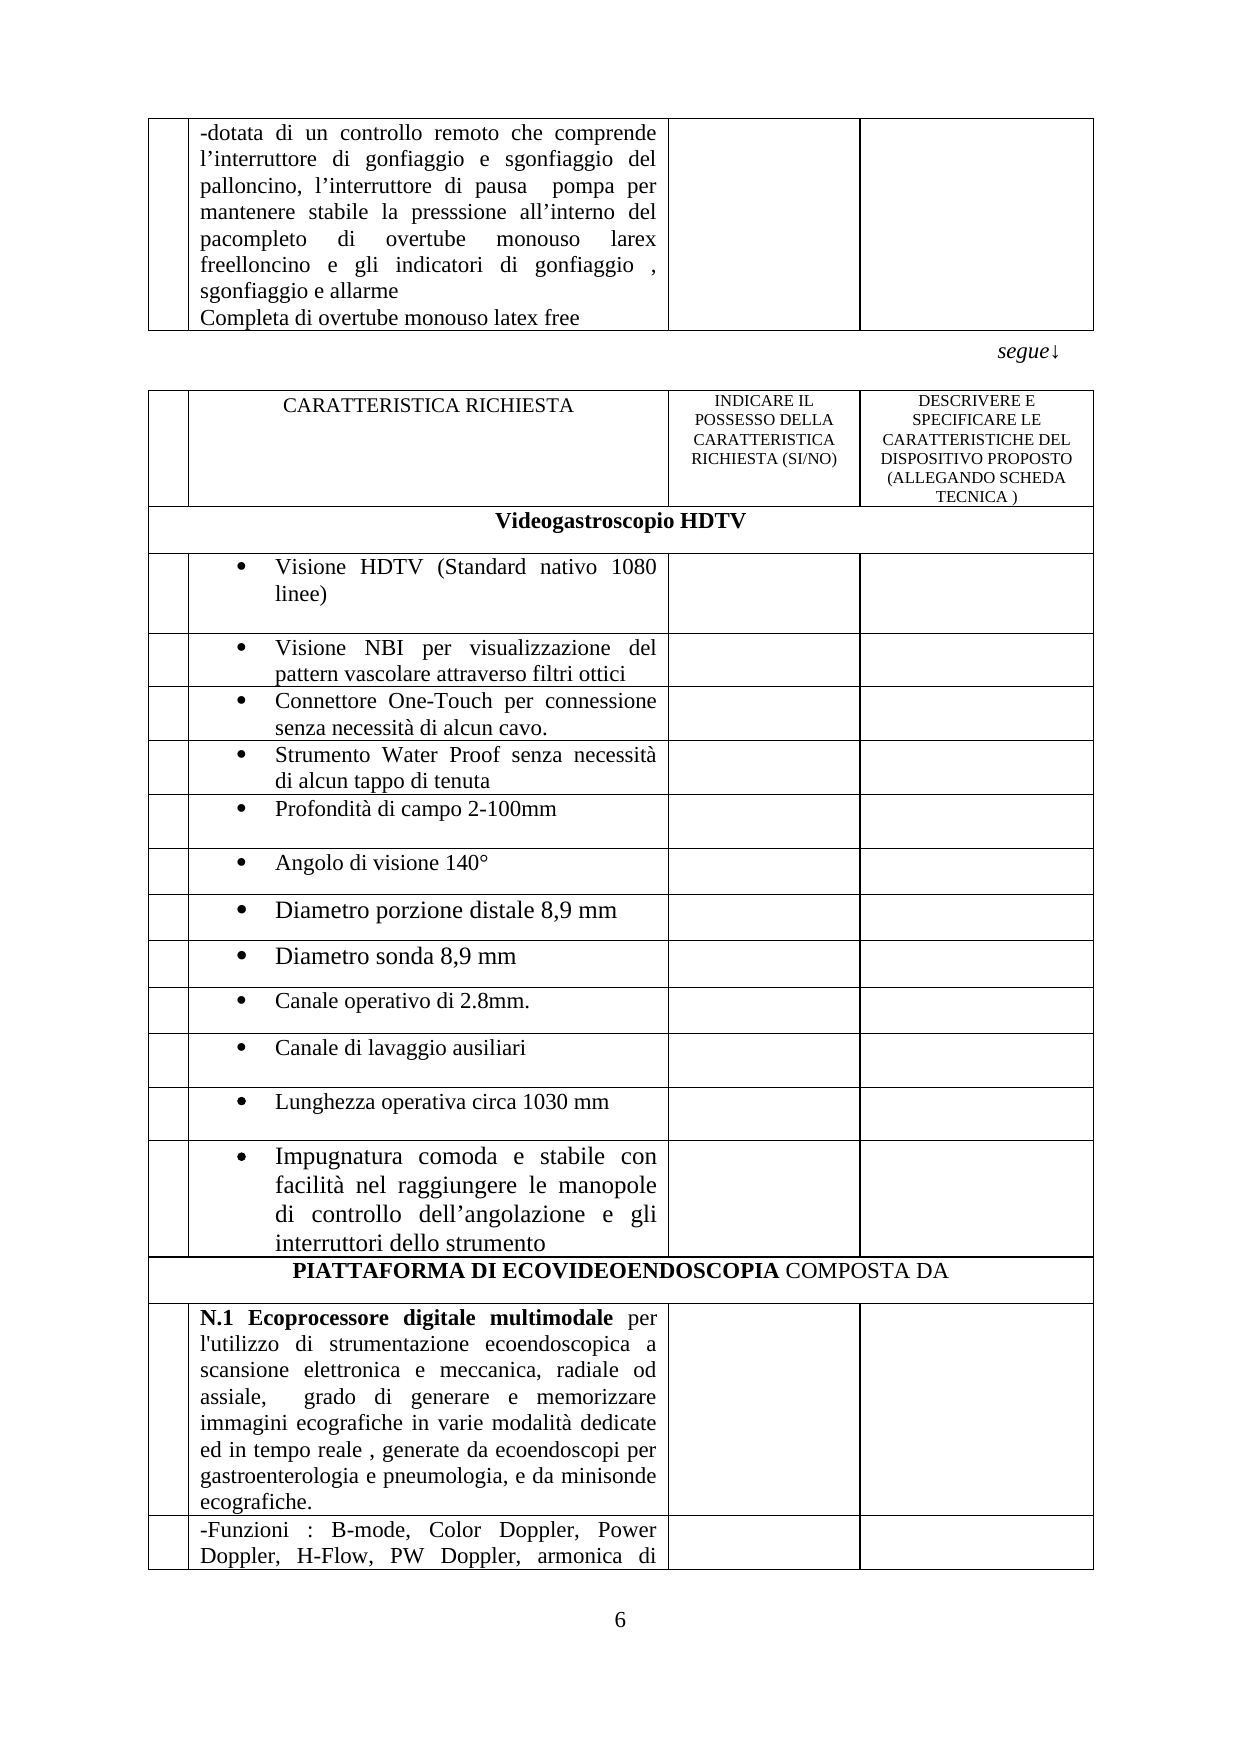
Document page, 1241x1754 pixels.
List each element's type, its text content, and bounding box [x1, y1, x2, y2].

table_cell [669, 1516, 859, 1568]
table_cell [861, 895, 1093, 940]
text segue↓ [148, 337, 1063, 364]
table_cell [189, 1516, 668, 1568]
table_cell [861, 554, 1093, 632]
table_cell [669, 1088, 859, 1140]
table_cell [189, 119, 668, 330]
table_cell [669, 1141, 859, 1256]
table_cell [669, 988, 859, 1033]
table_cell [149, 634, 188, 686]
table_cell [149, 741, 188, 794]
table_cell [861, 634, 1093, 686]
table_cell Diametro porzione distale 8,9 mm [189, 895, 668, 940]
table_cell [149, 941, 188, 987]
table_cell [669, 119, 859, 330]
table_cell [669, 741, 859, 794]
table_cell [669, 634, 859, 686]
table_cell [149, 1141, 188, 1256]
table_cell [861, 1034, 1093, 1087]
table_cell [149, 849, 188, 894]
table_cell [861, 741, 1093, 794]
table_cell PIATTAFORMA DI ECOVIDEOENDOSCOPIA COMPOSTA DA [149, 1258, 1093, 1303]
table_cell [149, 795, 188, 847]
table_header CARATTERISTICA RICHIESTA [189, 391, 668, 506]
table_header DESCRIVERE E SPECIFICARE LE CARATTERISTICHE DEL DISPOSITIVO PROPOSTO (ALLEGANDO SCHEDA TECNICA ) [861, 391, 1093, 506]
table_cell [149, 687, 188, 740]
table_cell [149, 988, 188, 1033]
table_cell Lunghezza operativa circa 1030 mm [189, 1088, 668, 1140]
table_cell [861, 1516, 1093, 1568]
table_cell Strumento Water Proof senza necessità di alcun tappo di tenuta [189, 741, 668, 794]
table_header [149, 391, 188, 506]
table_cell Canale operativo di 2.8mm. [189, 988, 668, 1033]
table_cell [149, 1034, 188, 1087]
table_cell [669, 941, 859, 987]
table_cell [149, 1304, 188, 1515]
table_cell [861, 119, 1093, 330]
table_cell [149, 1516, 188, 1568]
table_cell [861, 1304, 1093, 1515]
table_cell [861, 795, 1093, 847]
table_cell Visione HDTV (Standard nativo 1080 linee) [189, 554, 668, 632]
table_cell Profondità di campo 2-100mm [189, 795, 668, 847]
table_cell [861, 941, 1093, 987]
table_cell [861, 1141, 1093, 1256]
table_cell [149, 119, 188, 330]
table_cell N.1 Ecoprocessore digitale multimodale per l'utilizzo di strumentazione ecoendoscopica a scansione elettronica e meccanica, radiale od assiale, grado di generare e memorizzare immagini ecografiche in varie modalità dedicate ed in tempo reale , generate da ecoendoscopi per gastroenterologia e pneumologia, e da minisonde ecografiche. [189, 1304, 668, 1515]
table_cell Videogastroscopio HDTV [149, 507, 1093, 552]
table_cell [861, 687, 1093, 740]
table_cell [669, 849, 859, 894]
table_cell [149, 554, 188, 632]
table_cell [861, 988, 1093, 1033]
table_cell Diametro sonda 8,9 mm [189, 941, 668, 987]
table_cell [669, 895, 859, 940]
table_cell Impugnatura comoda e stabile con facilità nel raggiungere le manopole di controllo dell’angolazione e gli interruttori dello strumento [189, 1141, 668, 1256]
table_cell [149, 1088, 188, 1140]
table_cell Visione NBI per visualizzazione del pattern vascolare attraverso filtri ottici [189, 634, 668, 686]
table_cell [669, 1304, 859, 1515]
table_header INDICARE IL POSSESSO DELLA CARATTERISTICA RICHIESTA (SI/NO) [669, 391, 859, 506]
table_cell [861, 849, 1093, 894]
table_cell [149, 895, 188, 940]
table_cell [669, 795, 859, 847]
table_cell [861, 1088, 1093, 1140]
table_cell Angolo di visione 140° [189, 849, 668, 894]
table_cell Connettore One-Touch per connessione senza necessità di alcun cavo. [189, 687, 668, 740]
table_cell Canale di lavaggio ausiliari [189, 1034, 668, 1087]
table_cell [669, 554, 859, 632]
table_cell [669, 1034, 859, 1087]
table_cell [669, 687, 859, 740]
